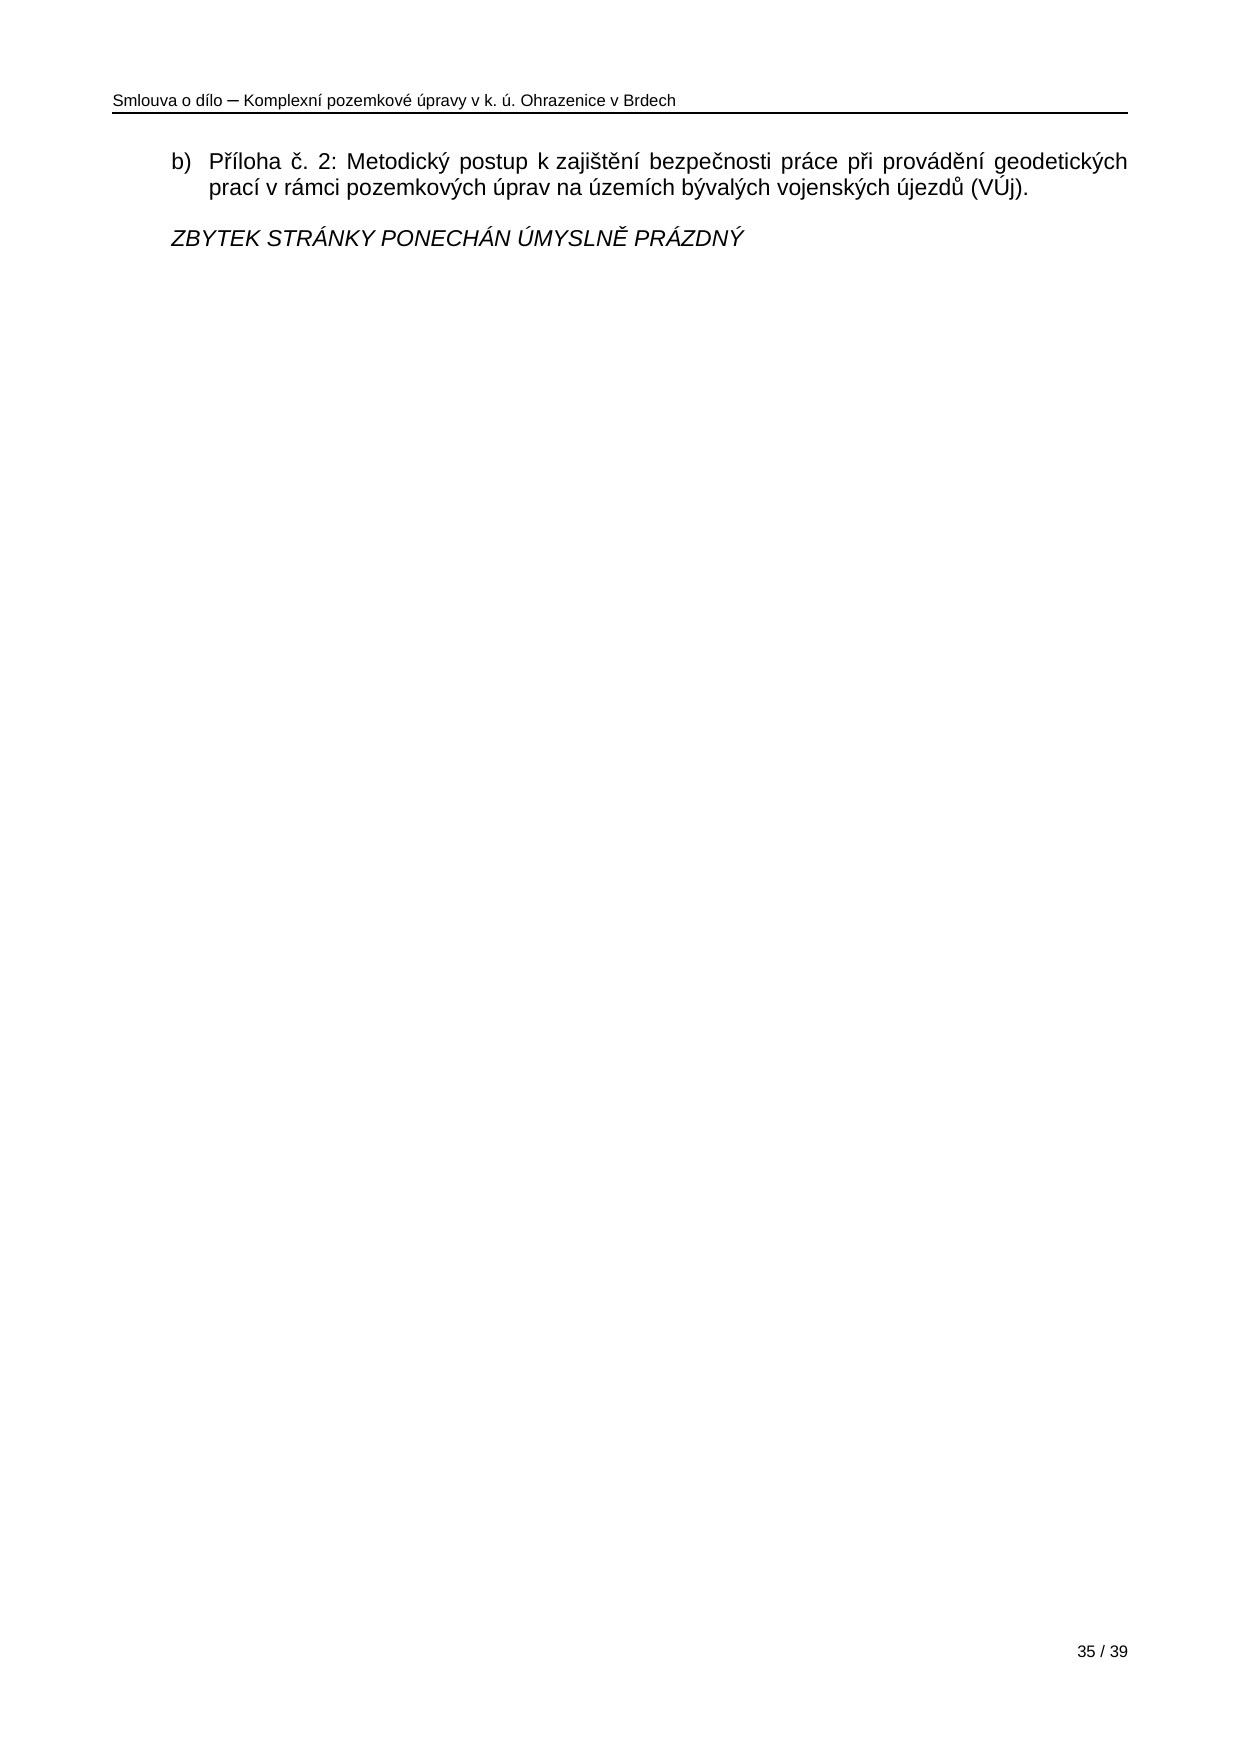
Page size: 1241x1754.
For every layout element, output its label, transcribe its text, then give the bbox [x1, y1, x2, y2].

list ZBYTEK STRÁNKY PONECHÁN ÚMYSLNĚ PRÁZDNÝ [171, 225, 1128, 252]
list Příloha č. 2: Metodický postup k zajištění bezpečnosti práce při provádění geodetických prací v rámci pozemkových úprav na územích bývalých vojenských újezdů (VÚj). [171, 148, 1128, 200]
